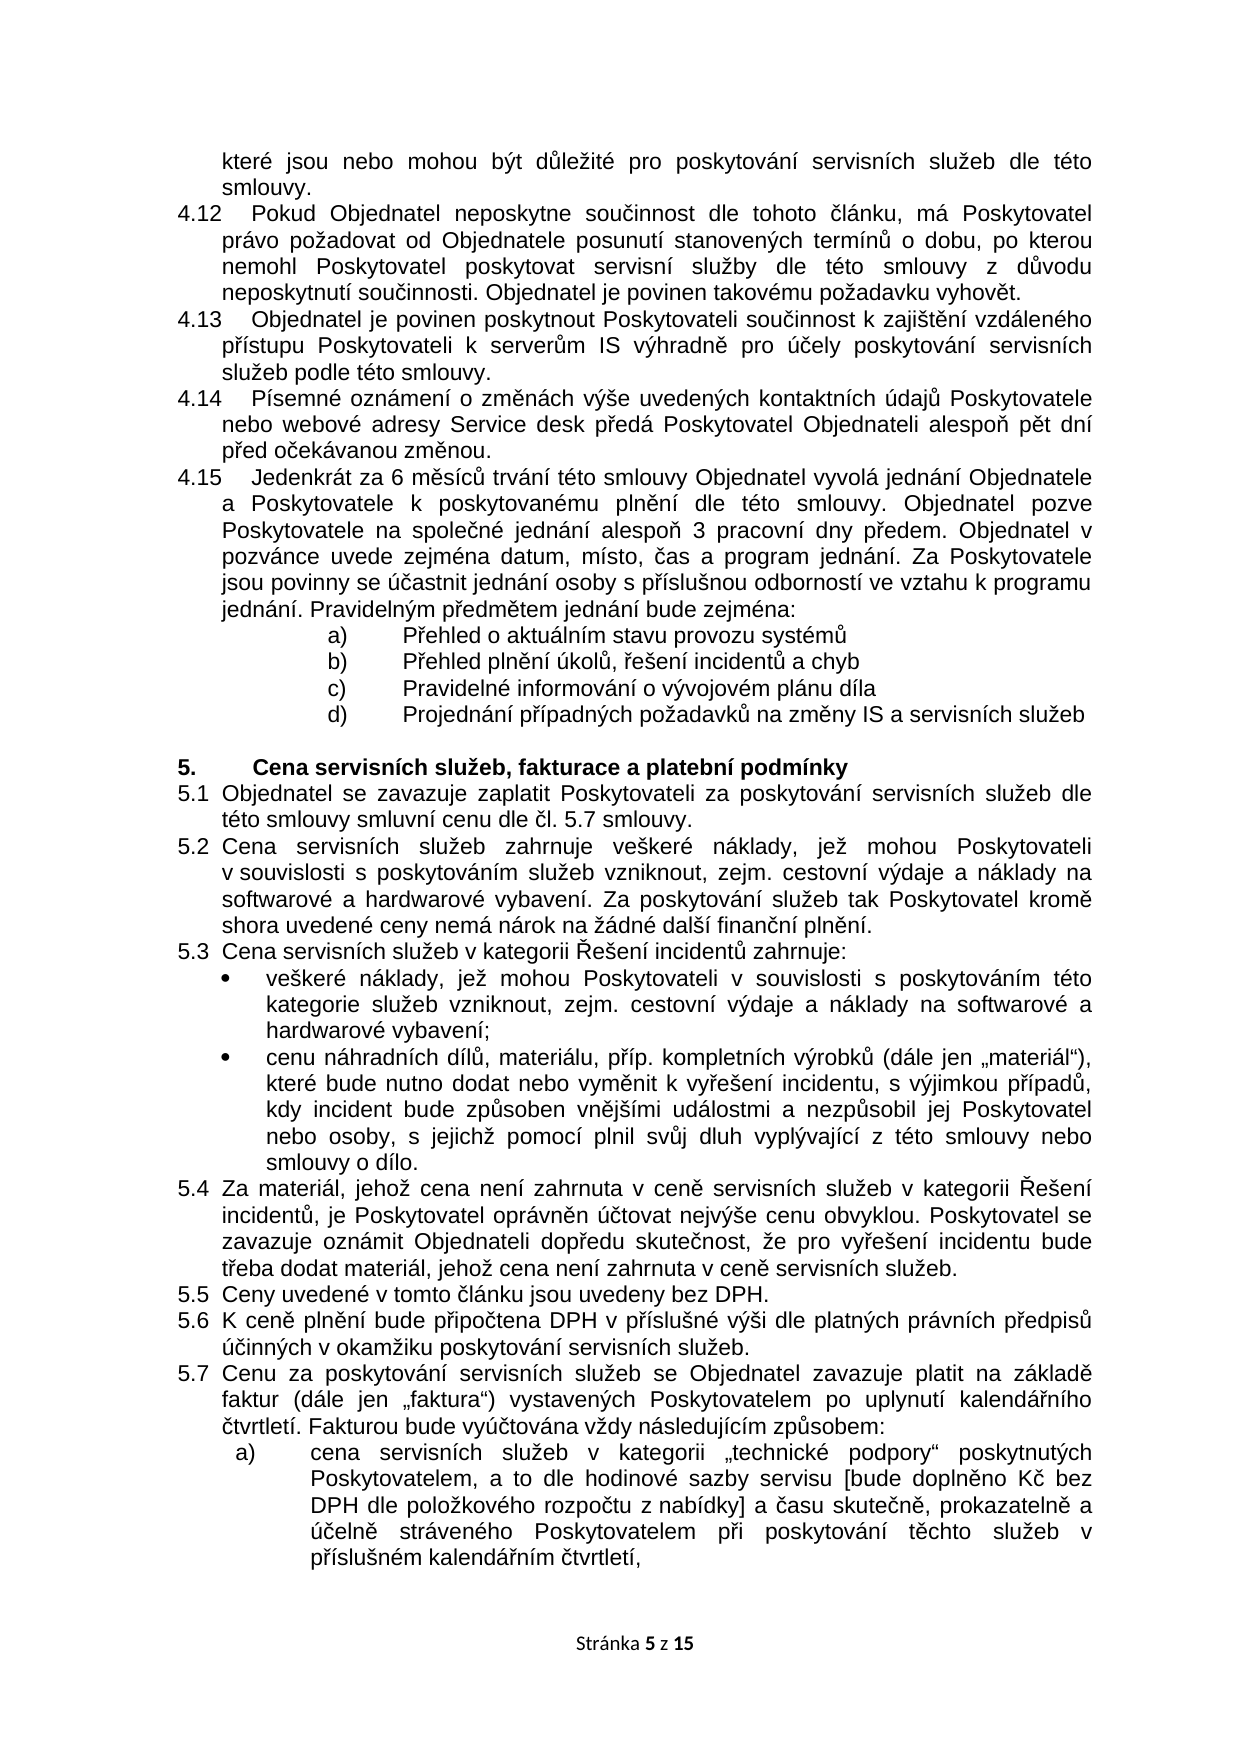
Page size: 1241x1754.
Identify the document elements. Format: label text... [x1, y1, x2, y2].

list Objednatel se zavazuje zaplatit Poskytovateli za poskytování servisních služeb dle této smlouvy smluvní cenu dle čl. 5.7 smlouvy. [177, 780, 1093, 833]
list Projednání případných požadavků na změny IS a servisních služeb [327, 701, 1093, 727]
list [177, 148, 1093, 200]
list Cena servisních služeb v kategorii Řešení incidentů zahrnuje: [177, 938, 1093, 964]
list Cena servisních služeb zahrnuje veškeré náklady, jež mohou Poskytovateli v souvislosti s poskytováním služeb vzniknout, zejm. cestovní výdaje a náklady na softwarové a hardwarové vybavení. Za poskytování služeb tak Poskytovatel kromě shora uvedené ceny nemá nárok na žádné další finanční plnění. [177, 833, 1093, 938]
list Objednatel je povinen poskytnout Poskytovateli součinnost k zajištění vzdáleného přístupu Poskytovateli k serverům IS výhradně pro účely poskytování servisních služeb podle této smlouvy. [177, 306, 1093, 385]
list cena servisních služeb v kategorii „technické podpory“ poskytnutých Poskytovatelem, a to dle hodinové sazby servisu [bude doplněno Kč bez DPH dle položkového rozpočtu z nabídky] a času skutečně, prokazatelně a účelně stráveného Poskytovatelem při poskytování těchto služeb v příslušném kalendářním čtvrtletí, [235, 1439, 1093, 1571]
list Přehled o aktuálním stavu provozu systémů [327, 622, 1093, 648]
list Písemné oznámení o změnách výše uvedených kontaktních údajů Poskytovatele nebo webové adresy Service desk předá Poskytovatel Objednateli alespoň pět dní před očekávanou změnou. [177, 385, 1093, 464]
list Ceny uvedené v tomto článku jsou uvedeny bez DPH. [177, 1281, 1093, 1307]
list cenu náhradních dílů, materiálu, příp. kompletních výrobků (dále jen „materiál“), které bude nutno dodat nebo vyměnit k vyřešení incidentu, s výjimkou případů, kdy incident bude způsoben vnějšími událostmi a nezpůsobil jej Poskytovatel nebo osoby, s jejichž pomocí plnil svůj dluh vyplývající z této smlouvy nebo smlouvy o dílo. [221, 1044, 1093, 1175]
list Cena servisních služeb, fakturace a platební podmínky [177, 754, 1093, 780]
list Jedenkrát za 6 měsíců trvání této smlouvy Objednatel vyvolá jednání Objednatele a Poskytovatele k poskytovanému plnění dle této smlouvy. Objednatel pozve Poskytovatele na společné jednání alespoň 3 pracovní dny předem. Objednatel v pozvánce uvede zejména datum, místo, čas a program jednání. Za Poskytovatele jsou povinny se účastnit jednání osoby s příslušnou odborností ve vztahu k programu jednání. Pravidelným předmětem jednání bude zejména: [177, 464, 1093, 622]
list K ceně plnění bude připočtena DPH v příslušné výši dle platných právních předpisů účinných v okamžiku poskytování servisních služeb. [177, 1307, 1093, 1360]
list Pokud Objednatel neposkytne součinnost dle tohoto článku, má Poskytovatel právo požadovat od Objednatele posunutí stanovených termínů o dobu, po kterou nemohl Poskytovatel poskytovat servisní služby dle této smlouvy z důvodu neposkytnutí součinnosti. Objednatel je povinen takovému požadavku vyhovět. [177, 200, 1093, 306]
list veškeré náklady, jež mohou Poskytovateli v souvislosti s poskytováním této kategorie služeb vzniknout, zejm. cestovní výdaje a náklady na softwarové a hardwarové vybavení; [221, 964, 1093, 1044]
list Za materiál, jehož cena není zahrnuta v ceně servisních služeb v kategorii Řešení incidentů, je Poskytovatel oprávněn účtovat nejvýše cenu obvyklou. Poskytovatel se zavazuje oznámit Objednateli dopředu skutečnost, že pro vyřešení incidentu bude třeba dodat materiál, jehož cena není zahrnuta v ceně servisních služeb. [177, 1175, 1093, 1281]
list Cenu za poskytování servisních služeb se Objednatel zavazuje platit na základě faktur (dále jen „faktura“) vystavených Poskytovatelem po uplynutí kalendářního čtvrtletí. Fakturou bude vyúčtována vždy následujícím způsobem: [177, 1360, 1093, 1439]
list Přehled plnění úkolů, řešení incidentů a chyb [327, 648, 1093, 675]
list Pravidelné informování o vývojovém plánu díla [327, 675, 1093, 701]
